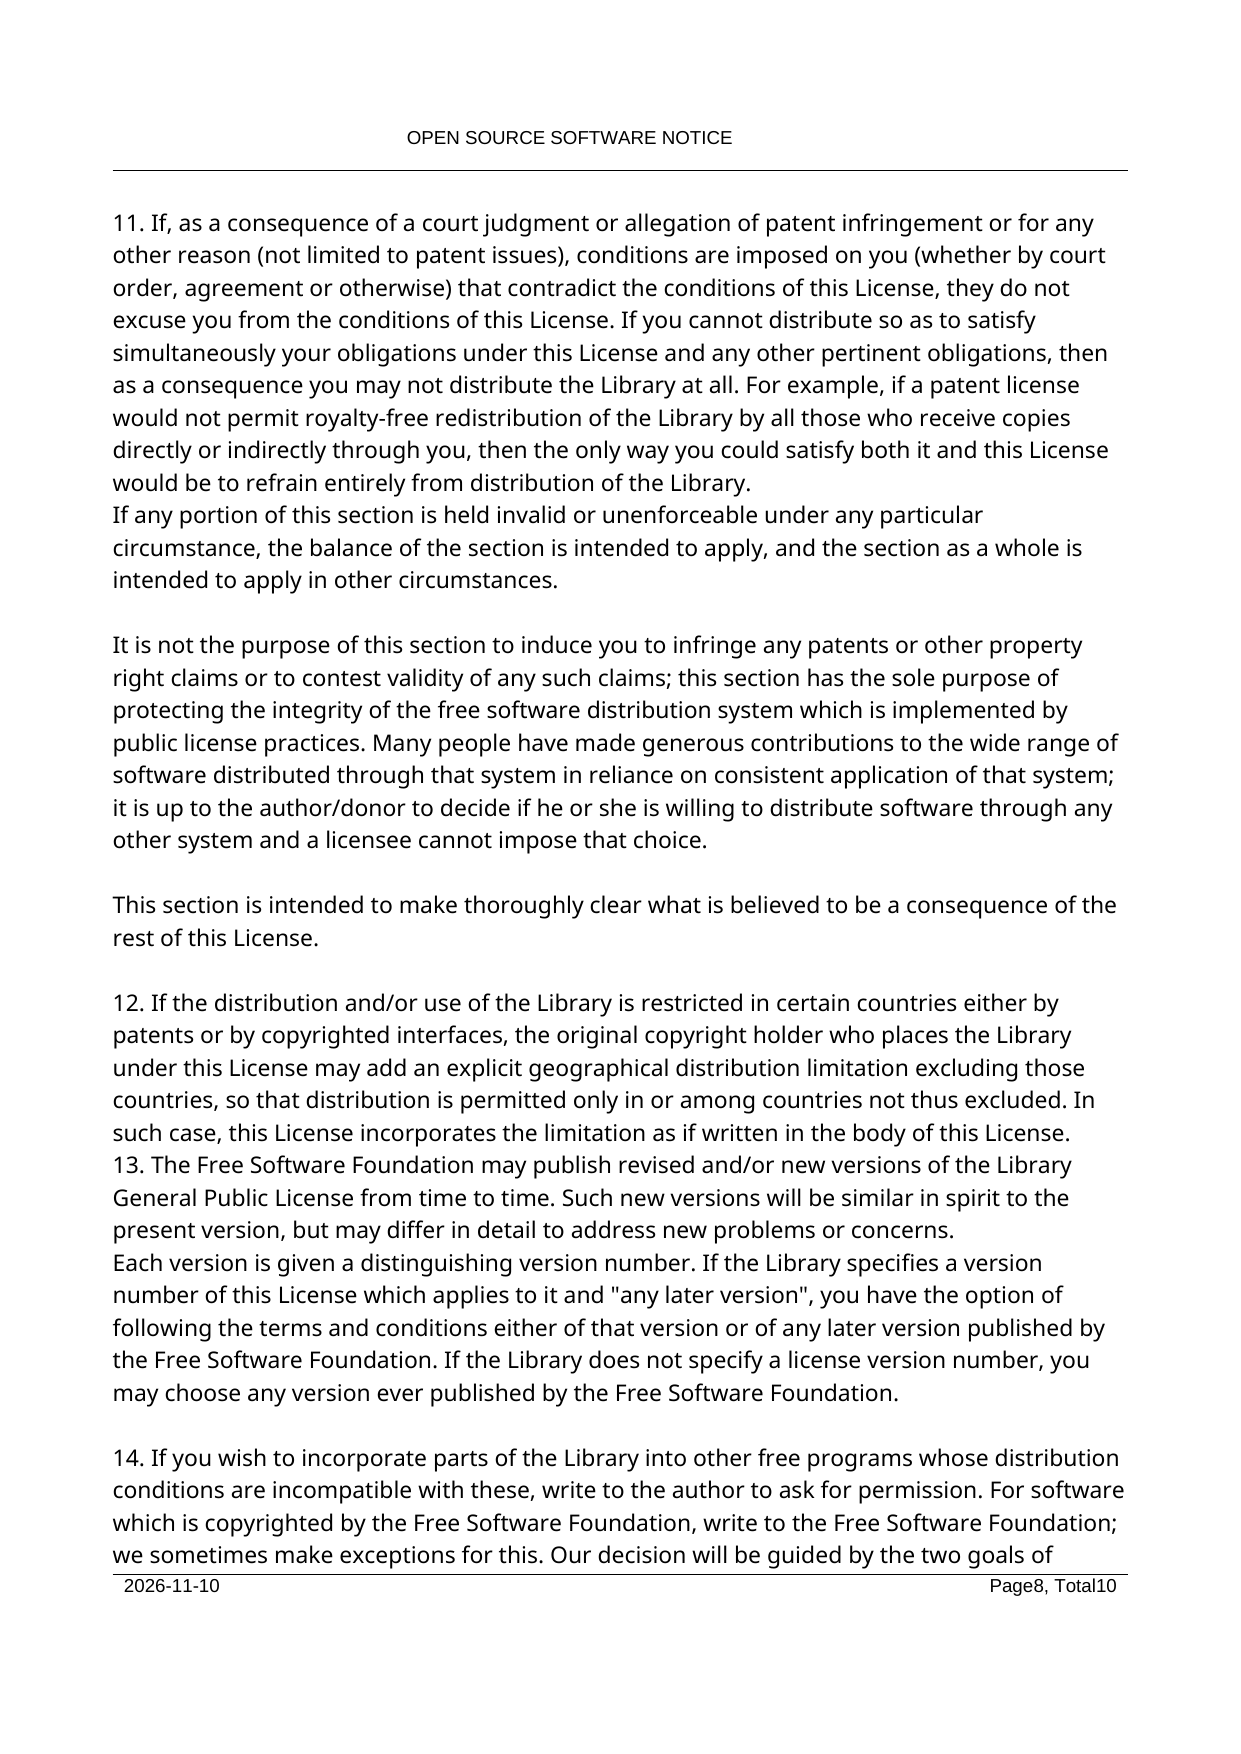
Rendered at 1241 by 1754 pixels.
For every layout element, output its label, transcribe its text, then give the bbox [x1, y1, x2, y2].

text 12. If the distribution and/or use of the Library is restricted in certain countries either by patents or by copyrighted interfaces, the original copyright holder who places the Library under this License may add an explicit geographical distribution limitation excluding those countries, so that distribution is permitted only in or among countries not thus excluded. In such case, this License incorporates the limitation as if written in the body of this License. [112, 986, 1128, 1149]
text It is not the purpose of this section to induce you to infringe any patents or other property right claims or to contest validity of any such claims; this section has the sole purpose of protecting the integrity of the free software distribution system which is implemented by public license practices. Many people have made generous contributions to the wide range of software distributed through that system in reliance on consistent application of that system; it is up to the author/donor to decide if he or she is willing to distribute software through any other system and a licensee cannot impose that choice. [112, 629, 1128, 856]
text This section is intended to make thoroughly clear what is believed to be a consequence of the rest of this License. [112, 889, 1128, 954]
text 13. The Free Software Foundation may publish revised and/or new versions of the Library General Public License from time to time. Such new versions will be similar in spirit to the present version, but may differ in detail to address new problems or concerns. [112, 1149, 1128, 1246]
text 11. If, as a consequence of a court judgment or allegation of patent infringement or for any other reason (not limited to patent issues), conditions are imposed on you (whether by court order, agreement or otherwise) that contradict the conditions of this License, they do not excuse you from the conditions of this License. If you cannot distribute so as to satisfy simultaneously your obligations under this License and any other pertinent obligations, then as a consequence you may not distribute the Library at all. For example, if a patent license would not permit royalty-free redistribution of the Library by all those who receive copies directly or indirectly through you, then the only way you could satisfy both it and this License would be to refrain entirely from distribution of the Library. [112, 206, 1128, 499]
text Each version is given a distinguishing version number. If the Library specifies a version number of this License which applies to it and "any later version", you have the option of following the terms and conditions either of that version or of any later version published by the Free Software Foundation. If the Library does not specify a license version number, you may choose any version ever published by the Free Software Foundation. [112, 1246, 1128, 1409]
text If any portion of this section is held invalid or unenforceable under any particular circumstance, the balance of the section is intended to apply, and the section as a whole is intended to apply in other circumstances. [112, 499, 1128, 596]
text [112, 1441, 1128, 1571]
